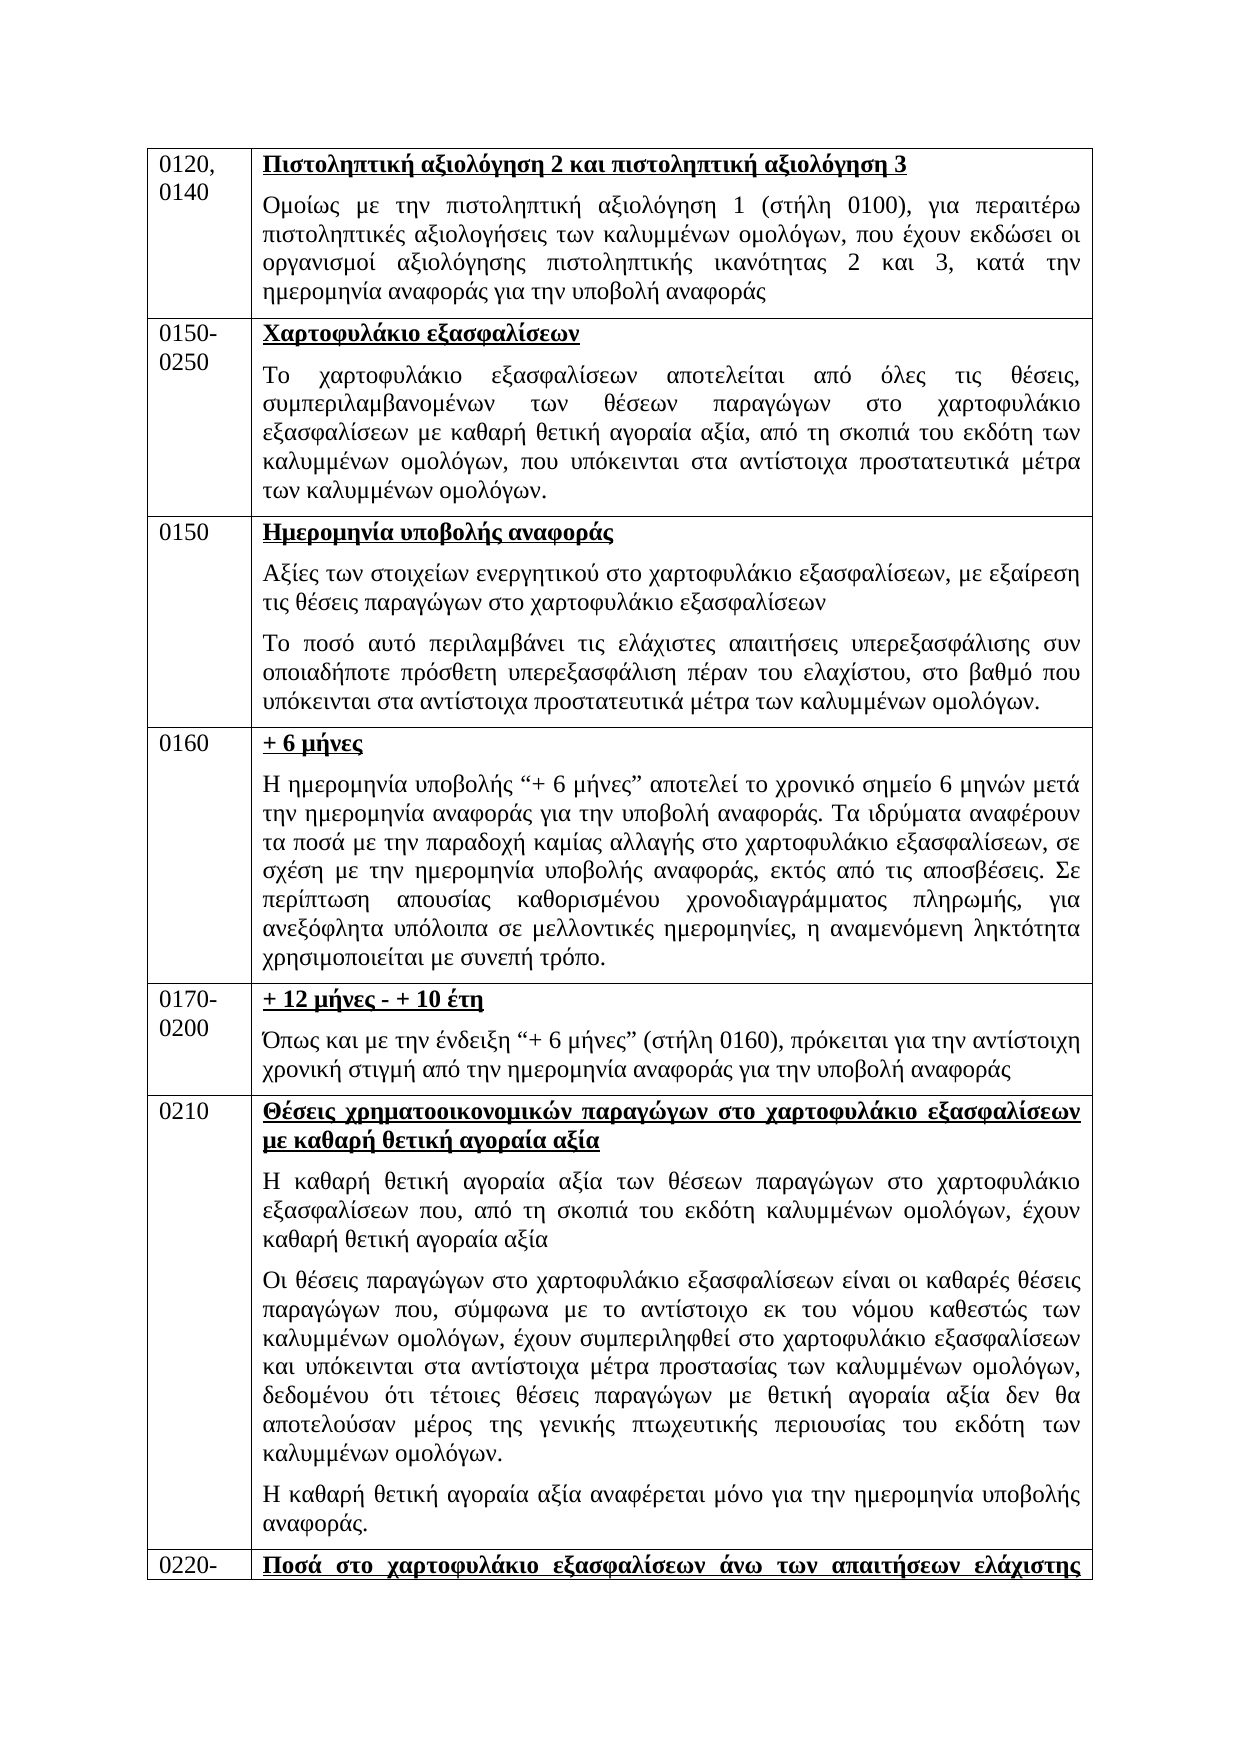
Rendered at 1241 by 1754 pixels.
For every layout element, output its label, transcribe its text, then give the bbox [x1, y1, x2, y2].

table_cell Πιστοληπτική αξιολόγηση 2 και πιστοληπτική αξιολόγηση 3 Ομοίως με την πιστοληπτική αξιολόγηση 1 (στήλη 0100), για περαιτέρω πιστοληπτικές αξιολογήσεις των καλυμμένων ομολόγων, που έχουν εκδώσει οι οργανισμοί αξιολόγησης πιστοληπτικής ικανότητας 2 και 3, κατά την ημερομηνία αναφοράς για την υποβολή αναφοράς [252, 149, 1092, 317]
table_cell 0160 [148, 728, 251, 983]
table_cell 0220-0250 [148, 1550, 251, 1579]
table_cell 0150-0250 [148, 319, 251, 516]
table_cell 0150 [148, 517, 251, 727]
table_cell Ημερομηνία υποβολής αναφοράς Αξίες των στοιχείων ενεργητικού στο χαρτοφυλάκιο εξασφαλίσεων, με εξαίρεση τις θέσεις παραγώγων στο χαρτοφυλάκιο εξασφαλίσεων Το ποσό αυτό περιλαμβάνει τις ελάχιστες απαιτήσεις υπερεξασφάλισης συν οποιαδήποτε πρόσθετη υπερεξασφάλιση πέραν του ελαχίστου, στο βαθμό που υπόκεινται στα αντίστοιχα προστατευτικά μέτρα των καλυμμένων ομολόγων. [252, 517, 1092, 727]
table_cell Θέσεις χρηματοοικονομικών παραγώγων στο χαρτοφυλάκιο εξασφαλίσεων με καθαρή θετική αγοραία αξία Η καθαρή θετική αγοραία αξία των θέσεων παραγώγων στο χαρτοφυλάκιο εξασφαλίσεων που, από τη σκοπιά του εκδότη καλυμμένων ομολόγων, έχουν καθαρή θετική αγοραία αξία Οι θέσεις παραγώγων στο χαρτοφυλάκιο εξασφαλίσεων είναι οι καθαρές θέσεις παραγώγων που, σύμφωνα με το αντίστοιχο εκ του νόμου καθεστώς των καλυμμένων ομολόγων, έχουν συμπεριληφθεί στο χαρτοφυλάκιο εξασφαλίσεων και υπόκεινται στα αντίστοιχα μέτρα προστασίας των καλυμμένων ομολόγων, δεδομένου ότι τέτοιες θέσεις παραγώγων με θετική αγοραία αξία δεν θα αποτελούσαν μέρος της γενικής πτωχευτικής περιουσίας του εκδότη των καλυμμένων ομολόγων. Η καθαρή θετική αγοραία αξία αναφέρεται μόνο για την ημερομηνία υποβολής αναφοράς. [252, 1096, 1092, 1549]
table_cell 0170-0200 [148, 984, 251, 1095]
table_cell 0120, 0140 [148, 149, 251, 317]
table_cell + 12 μήνες - + 10 έτη Όπως και με την ένδειξη “+ 6 μήνες” (στήλη 0160), πρόκειται για την αντίστοιχη χρονική στιγμή από την ημερομηνία αναφοράς για την υποβολή αναφοράς [252, 984, 1092, 1095]
table_cell Χαρτοφυλάκιο εξασφαλίσεων Το χαρτοφυλάκιο εξασφαλίσεων αποτελείται από όλες τις θέσεις, συμπεριλαμβανομένων των θέσεων παραγώγων στο χαρτοφυλάκιο εξασφαλίσεων με καθαρή θετική αγοραία αξία, από τη σκοπιά του εκδότη των καλυμμένων ομολόγων, που υπόκεινται στα αντίστοιχα προστατευτικά μέτρα των καλυμμένων ομολόγων. [252, 319, 1092, 516]
table_cell 0210 [148, 1096, 251, 1549]
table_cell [252, 1550, 1092, 1579]
table_cell + 6 μήνες Η ημερομηνία υποβολής “+ 6 μήνες” αποτελεί το χρονικό σημείο 6 μηνών μετά την ημερομηνία αναφοράς για την υποβολή αναφοράς. Τα ιδρύματα αναφέρουν τα ποσά με την παραδοχή καμίας αλλαγής στο χαρτοφυλάκιο εξασφαλίσεων, σε σχέση με την ημερομηνία υποβολής αναφοράς, εκτός από τις αποσβέσεις. Σε περίπτωση απουσίας καθορισμένου χρονοδιαγράμματος πληρωμής, για ανεξόφλητα υπόλοιπα σε μελλοντικές ημερομηνίες, η αναμενόμενη ληκτότητα χρησιμοποιείται με συνεπή τρόπο. [252, 728, 1092, 983]
